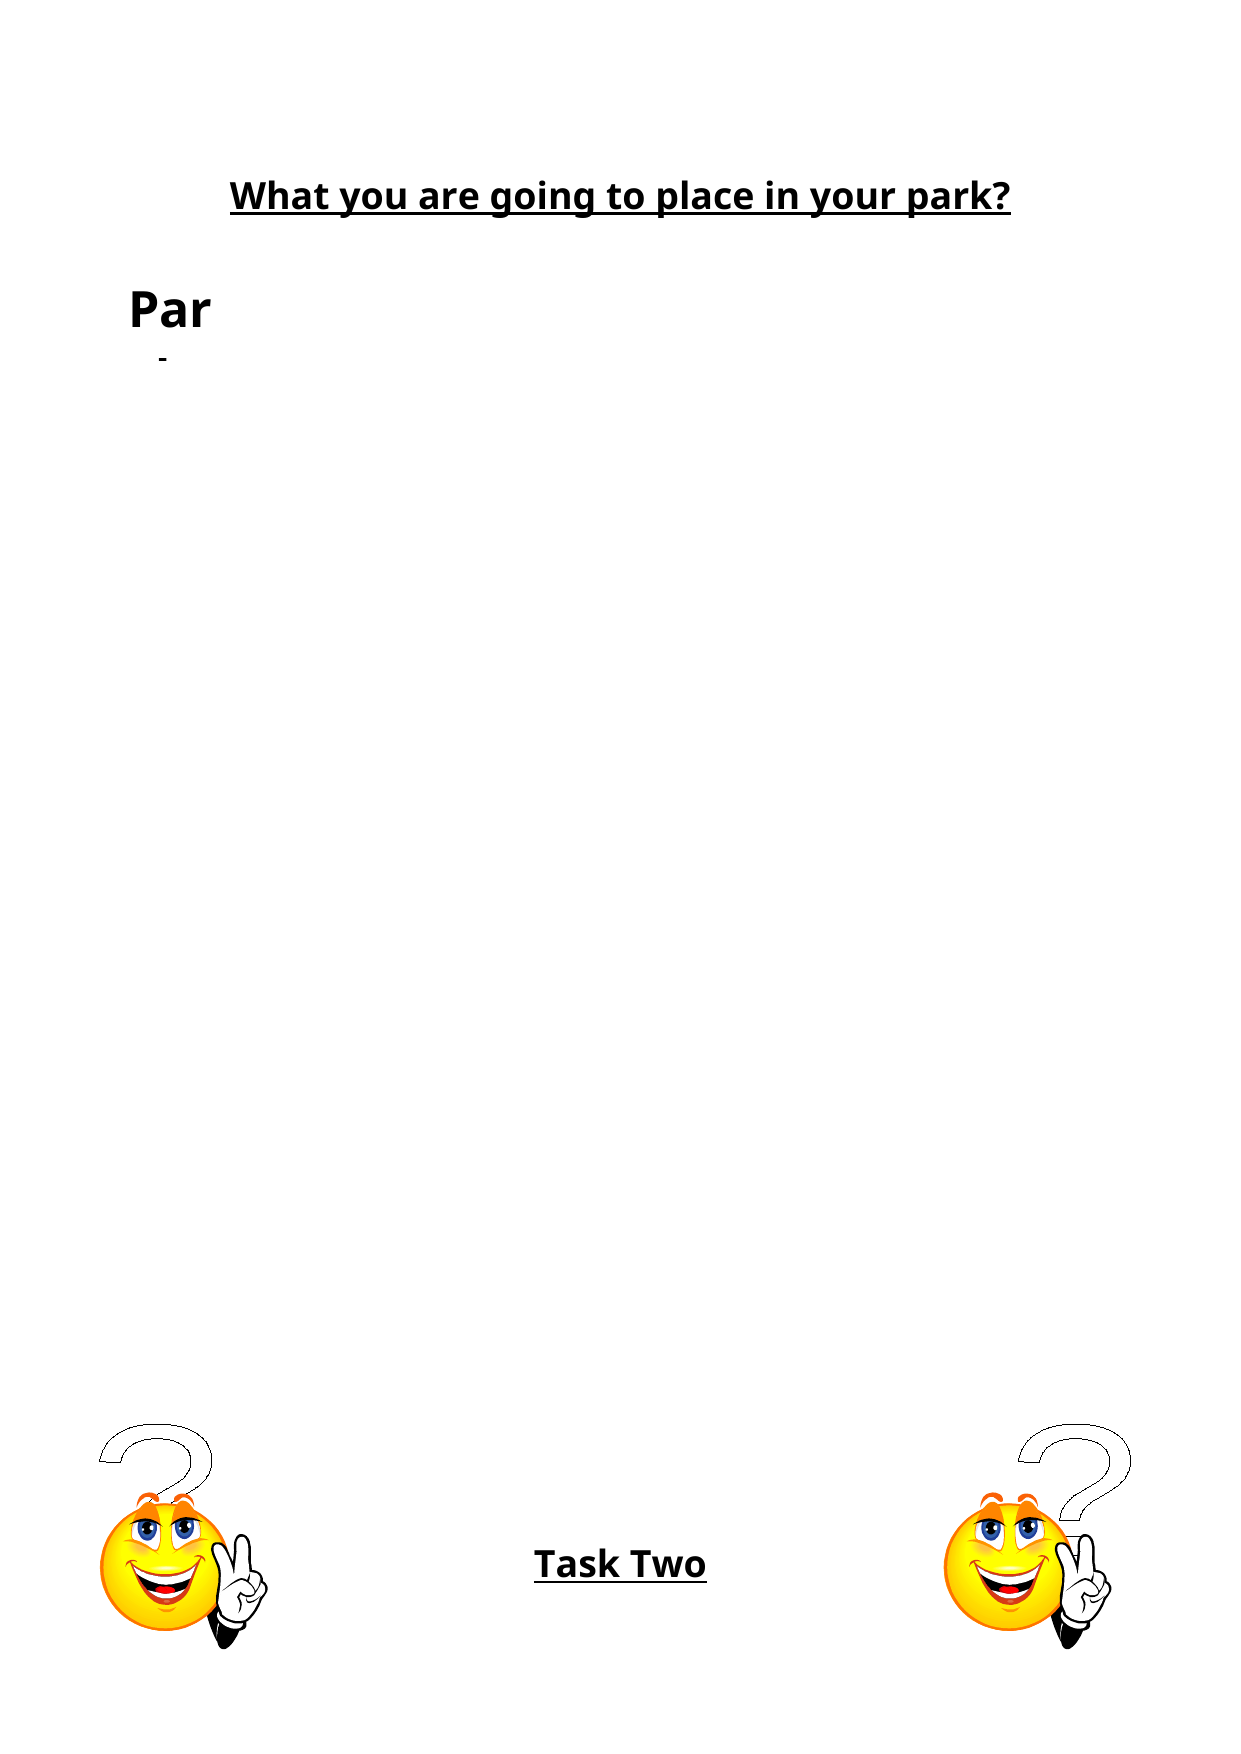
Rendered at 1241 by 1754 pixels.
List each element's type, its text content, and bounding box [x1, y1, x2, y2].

text Task Two [118, 1537, 1122, 1588]
text What you are going to place in your park? [118, 169, 1122, 220]
